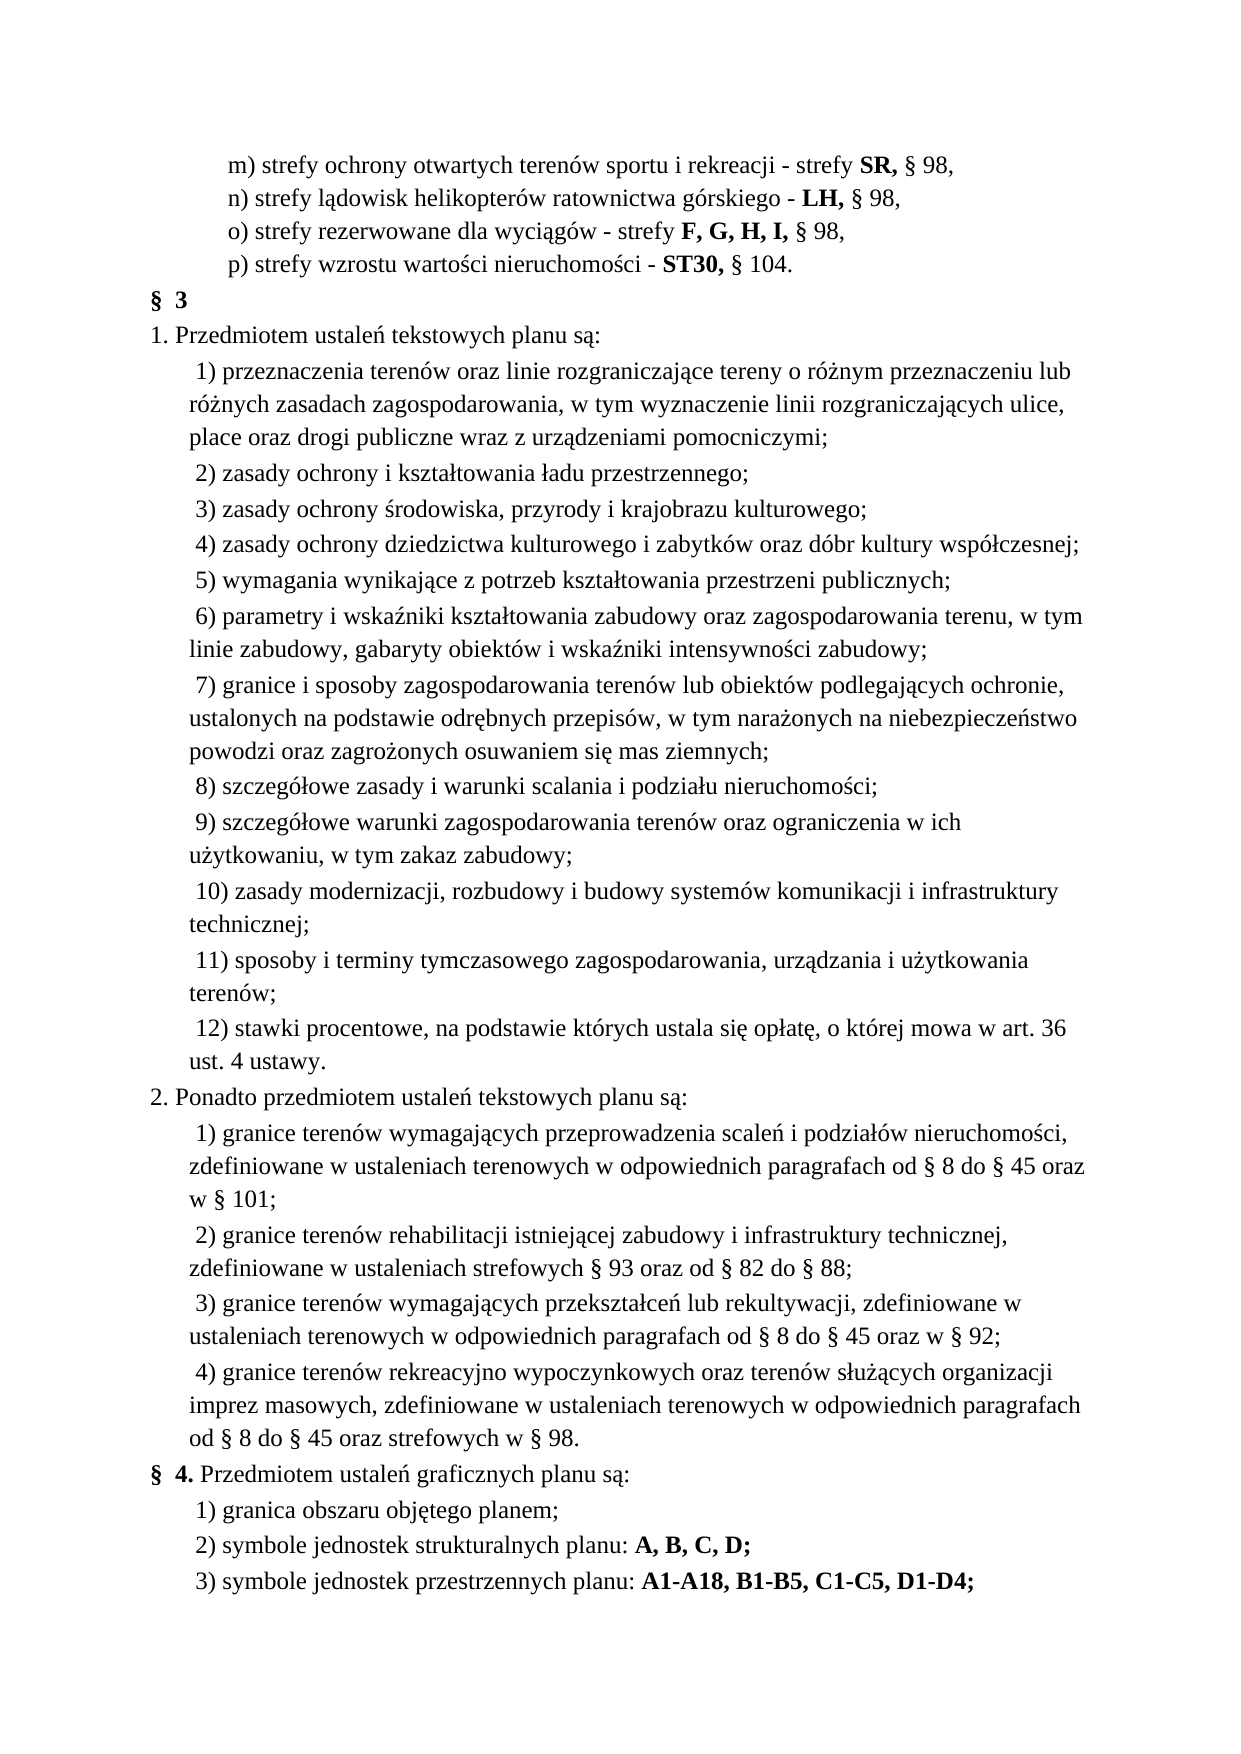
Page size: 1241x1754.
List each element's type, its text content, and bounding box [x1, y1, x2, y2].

text 8) szczegółowe zasady i warunki scalania i podziału nieruchomości; [189, 771, 1090, 800]
text m) strefy ochrony otwartych terenów sportu i rekreacji - strefy SR, § 98, [228, 150, 1090, 179]
text 7) granice i sposoby zagospodarowania terenów lub obiektów podlegających ochronie, ustalonych na podstawie odrębnych przepisów, w tym narażonych na niebezpieczeństwo powodzi oraz zagrożonych osuwaniem się mas ziemnych; [189, 670, 1090, 764]
text 1) granice terenów wymagających przeprowadzenia scaleń i podziałów nieruchomości, zdefiniowane w ustaleniach terenowych w odpowiednich paragrafach od § 8 do § 45 oraz w § 101; [189, 1118, 1090, 1213]
text 1) przeznaczenia terenów oraz linie rozgraniczające tereny o różnym przeznaczeniu lub różnych zasadach zagospodarowania, w tym wyznaczenie linii rozgraniczających ulice, place oraz drogi publiczne wraz z urządzeniami pomocniczymi; [189, 356, 1090, 451]
text 9) szczegółowe warunki zagospodarowania terenów oraz ograniczenia w ich użytkowaniu, w tym zakaz zabudowy; [189, 807, 1090, 869]
text 11) sposoby i terminy tymczasowego zagospodarowania, urządzania i użytkowania terenów; [189, 945, 1090, 1006]
text 2) zasady ochrony i kształtowania ładu przestrzennego; [189, 458, 1090, 487]
text 4) granice terenów rekreacyjno wypoczynkowych oraz terenów służących organizacji imprez masowych, zdefiniowane w ustaleniach terenowych w odpowiednich paragrafach od § 8 do § 45 oraz strefowych w § 98. [189, 1357, 1090, 1452]
text 3) granice terenów wymagających przekształceń lub rekultywacji, zdefiniowane w ustaleniach terenowych w odpowiednich paragrafach od § 8 do § 45 oraz w § 92; [189, 1288, 1090, 1350]
text 1. Przedmiotem ustaleń tekstowych planu są: [150, 321, 1090, 349]
text 2) granice terenów rehabilitacji istniejącej zabudowy i infrastruktury technicznej, zdefiniowane w ustaleniach strefowych § 93 oraz od § 82 do § 88; [189, 1220, 1090, 1281]
text o) strefy rezerwowane dla wyciągów - strefy F, G, H, I, § 98, [228, 216, 1090, 245]
text 2) symbole jednostek strukturalnych planu: A, B, C, D; [189, 1530, 1090, 1559]
text § 4. Przedmiotem ustaleń graficznych planu są: [150, 1459, 1090, 1488]
text 2. Ponadto przedmiotem ustaleń tekstowych planu są: [150, 1082, 1090, 1111]
text 3) zasady ochrony środowiska, przyrody i krajobrazu kulturowego; [189, 494, 1090, 522]
text 10) zasady modernizacji, rozbudowy i budowy systemów komunikacji i infrastruktury technicznej; [189, 876, 1090, 938]
text 4) zasady ochrony dziedzictwa kulturowego i zabytków oraz dóbr kultury współczesnej; [189, 529, 1090, 558]
text 6) parametry i wskaźniki kształtowania zabudowy oraz zagospodarowania terenu, w tym linie zabudowy, gabaryty obiektów i wskaźniki intensywności zabudowy; [189, 601, 1090, 663]
text § 3 [150, 285, 1090, 313]
text n) strefy lądowisk helikopterów ratownictwa górskiego - LH, § 98, [228, 183, 1090, 212]
text p) strefy wzrostu wartości nieruchomości - ST30, § 104. [228, 249, 1090, 278]
text 12) stawki procentowe, na podstawie których ustala się opłatę, o której mowa w art. 36 ust. 4 ustawy. [189, 1013, 1090, 1075]
text 3) symbole jednostek przestrzennych planu: A1-A18, B1-B5, C1-C5, D1-D4; [189, 1566, 1090, 1595]
text 1) granica obszaru objętego planem; [189, 1495, 1090, 1523]
text 5) wymagania wynikające z potrzeb kształtowania przestrzeni publicznych; [189, 565, 1090, 594]
